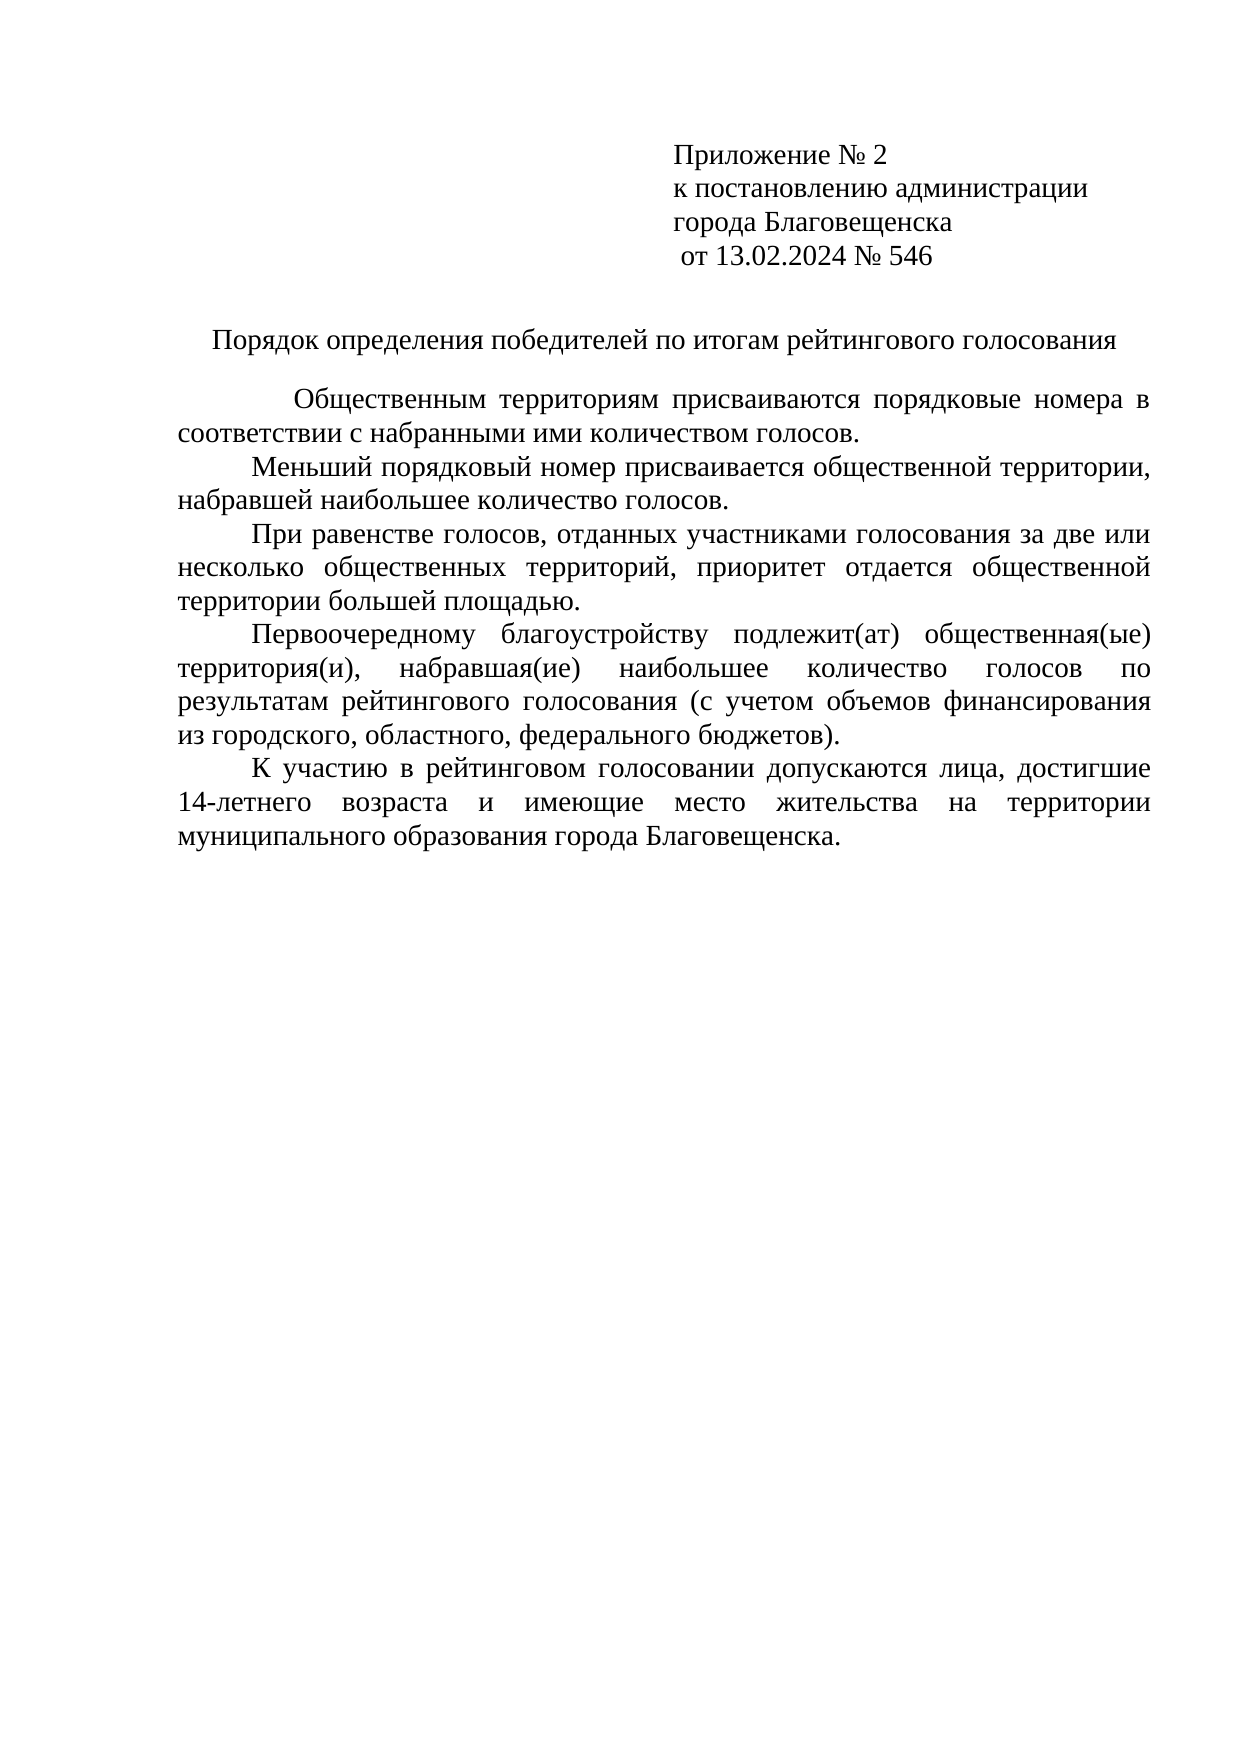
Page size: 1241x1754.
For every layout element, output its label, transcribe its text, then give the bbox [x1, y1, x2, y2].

text Приложение № 2 [177, 137, 1152, 171]
text от 13.02.2024 № 546 [177, 238, 1152, 271]
text При равенстве голосов, отданных участниками голосования за две или несколько общественных территорий, приоритет отдается общественной территории большей площадью. [177, 516, 1152, 616]
text К участию в рейтинговом голосовании допускаются лица, достигшие 14-летнего возраста и имеющие место жительства на территории муниципального образования города Благовещенска. [177, 751, 1152, 851]
text города Благовещенска [177, 204, 1152, 238]
text к постановлению администрации [177, 171, 1152, 204]
text Порядок определения победителей по итогам рейтингового голосования [177, 322, 1152, 356]
text Первоочередному благоустройству подлежит(ат) общественная(ые) территория(и), набравшая(ие) наибольшее количество голосов по результатам рейтингового голосования (с учетом объемов финансирования из городского, областного, федерального бюджетов). [177, 616, 1152, 751]
text Меньший порядковый номер присваивается общественной территории, набравшей наибольшее количество голосов. [177, 449, 1152, 516]
text Общественным территориям присваиваются порядковые номера в соответствии с набранными ими количеством голосов. [177, 382, 1152, 449]
